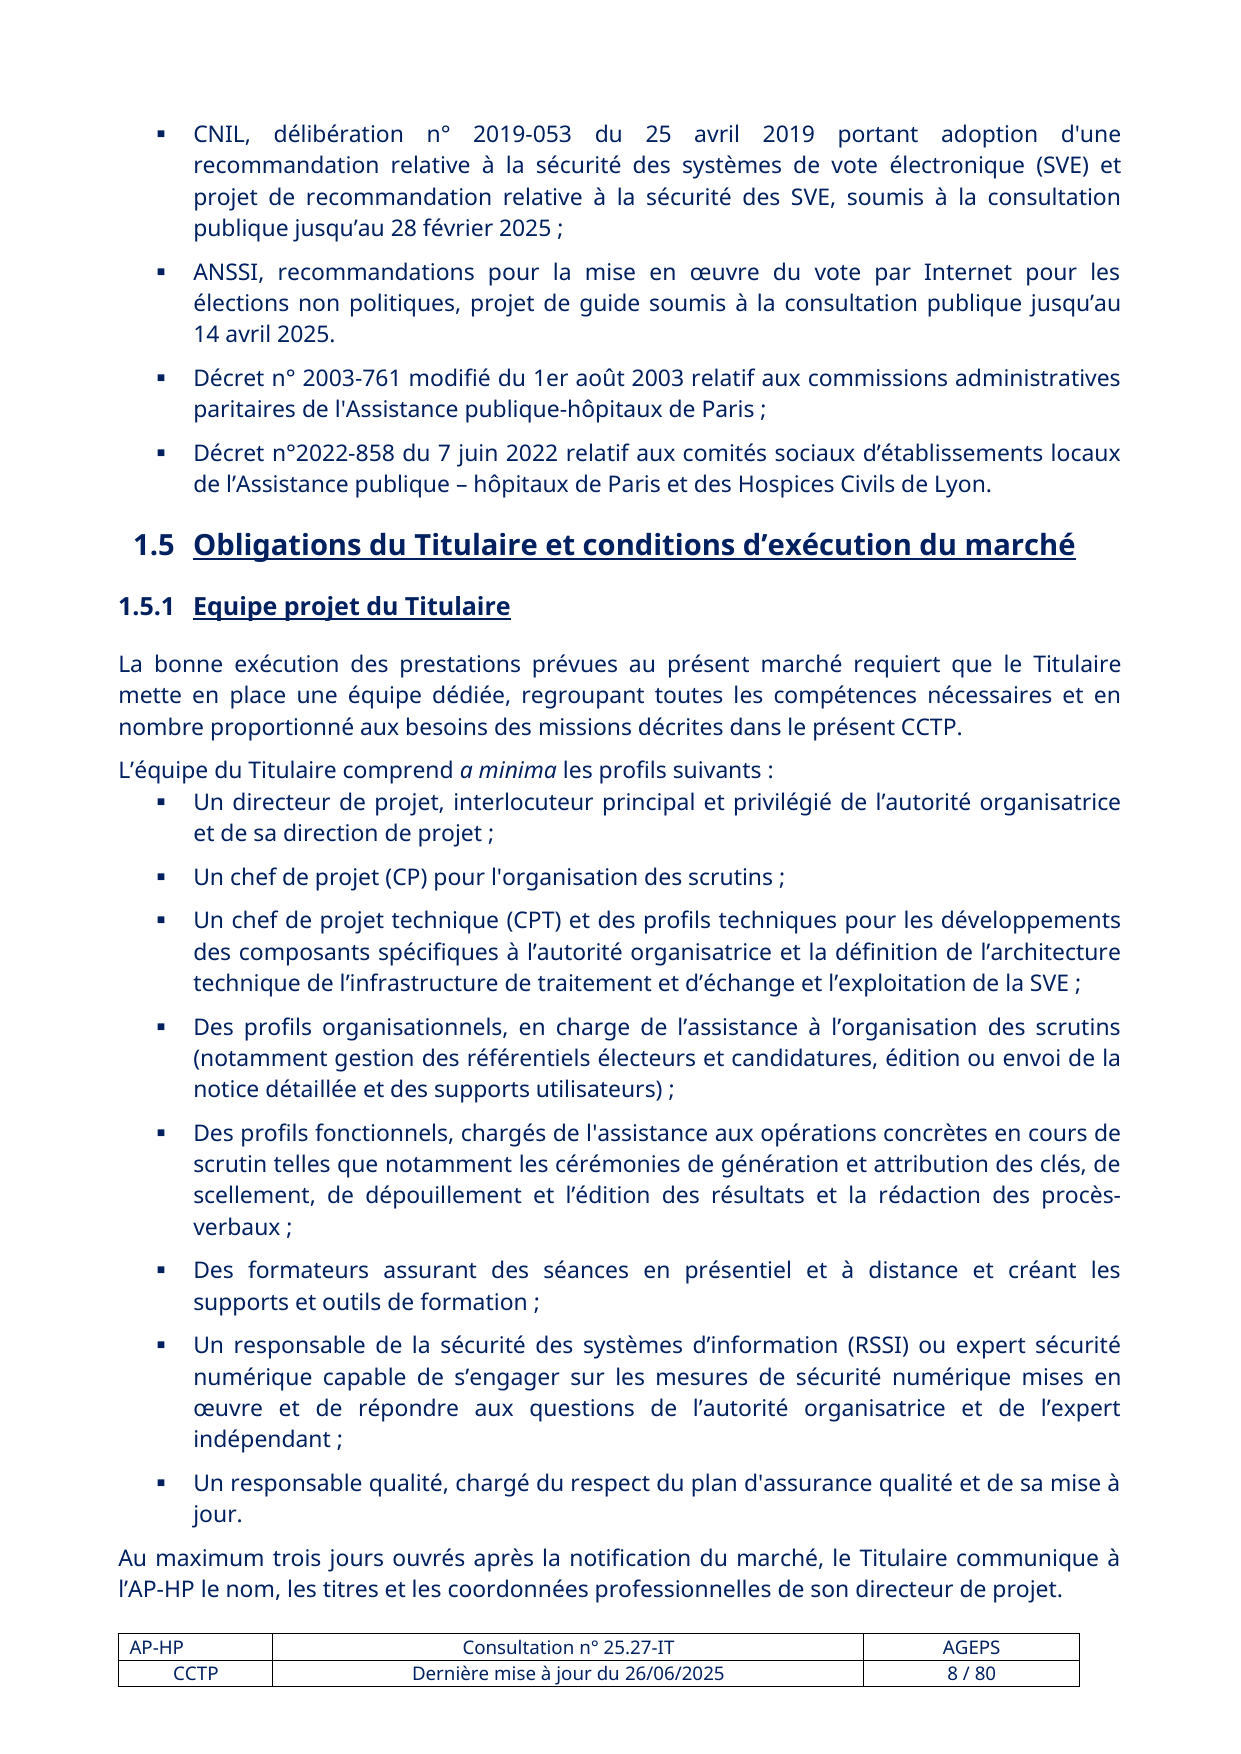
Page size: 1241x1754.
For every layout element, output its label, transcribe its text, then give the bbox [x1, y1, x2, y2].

list ANSSI, recommandations pour la mise en œuvre du vote par Internet pour les élections non politiques, projet de guide soumis à la consultation publique jusqu’au 14 avril 2025. [156, 256, 1122, 349]
text L’équipe du Titulaire comprend a minima les profils suivants : [118, 754, 1122, 786]
list Des profils fonctionnels, chargés de l'assistance aux opérations concrètes en cours de scrutin telles que notamment les cérémonies de génération et attribution des clés, de scellement, de dépouillement et l’édition des résultats et la rédaction des procès-verbaux ; [156, 1117, 1122, 1242]
subtitle Obligations du Titulaire et conditions d’exécution du marché [133, 524, 1122, 564]
list Des formateurs assurant des séances en présentiel et à distance et créant les supports et outils de formation ; [156, 1254, 1122, 1317]
list CNIL, délibération n° 2019-053 du 25 avril 2019 portant adoption d'une recommandation relative à la sécurité des systèmes de vote électronique (SVE) et projet de recommandation relative à la sécurité des SVE, soumis à la consultation publique jusqu’au 28 février 2025 ; [156, 118, 1122, 243]
list Un responsable de la sécurité des systèmes d’information (RSSI) ou expert sécurité numérique capable de s’engager sur les mesures de sécurité numérique mises en œuvre et de répondre aux questions de l’autorité organisatrice et de l’expert indépendant ; [156, 1329, 1122, 1454]
list Décret n° 2003-761 modifié du 1er août 2003 relatif aux commissions administratives paritaires de l'Assistance publique-hôpitaux de Paris ; [156, 362, 1122, 424]
text Au maximum trois jours ouvrés après la notification du marché, le Titulaire communique à l’AP-HP le nom, les titres et les coordonnées professionnelles de son directeur de projet. [118, 1542, 1122, 1604]
list Un chef de projet technique (CPT) et des profils techniques pour les développements des composants spécifiques à l’autorité organisatrice et la définition de l’architecture technique de l’infrastructure de traitement et d’échange et l’exploitation de la SVE ; [156, 904, 1122, 998]
list Un responsable qualité, chargé du respect du plan d'assurance qualité et de sa mise à jour. [156, 1467, 1122, 1529]
list Un directeur de projet, interlocuteur principal et privilégié de l’autorité organisatrice et de sa direction de projet ; [156, 786, 1122, 848]
list Des profils organisationnels, en charge de l’assistance à l’organisation des scrutins (notamment gestion des référentiels électeurs et candidatures, édition ou envoi de la notice détaillée et des supports utilisateurs) ; [156, 1011, 1122, 1104]
subtitle Equipe projet du Titulaire [118, 589, 1122, 623]
text La bonne exécution des prestations prévues au présent marché requiert que le Titulaire mette en place une équipe dédiée, regroupant toutes les compétences nécessaires et en nombre proportionné aux besoins des missions décrites dans le présent CCTP. [118, 648, 1122, 742]
list Un chef de projet (CP) pour l'organisation des scrutins ; [156, 861, 1122, 892]
list Décret n°2022-858 du 7 juin 2022 relatif aux comités sociaux d’établissements locaux de l’Assistance publique – hôpitaux de Paris et des Hospices Civils de Lyon. [156, 437, 1122, 499]
